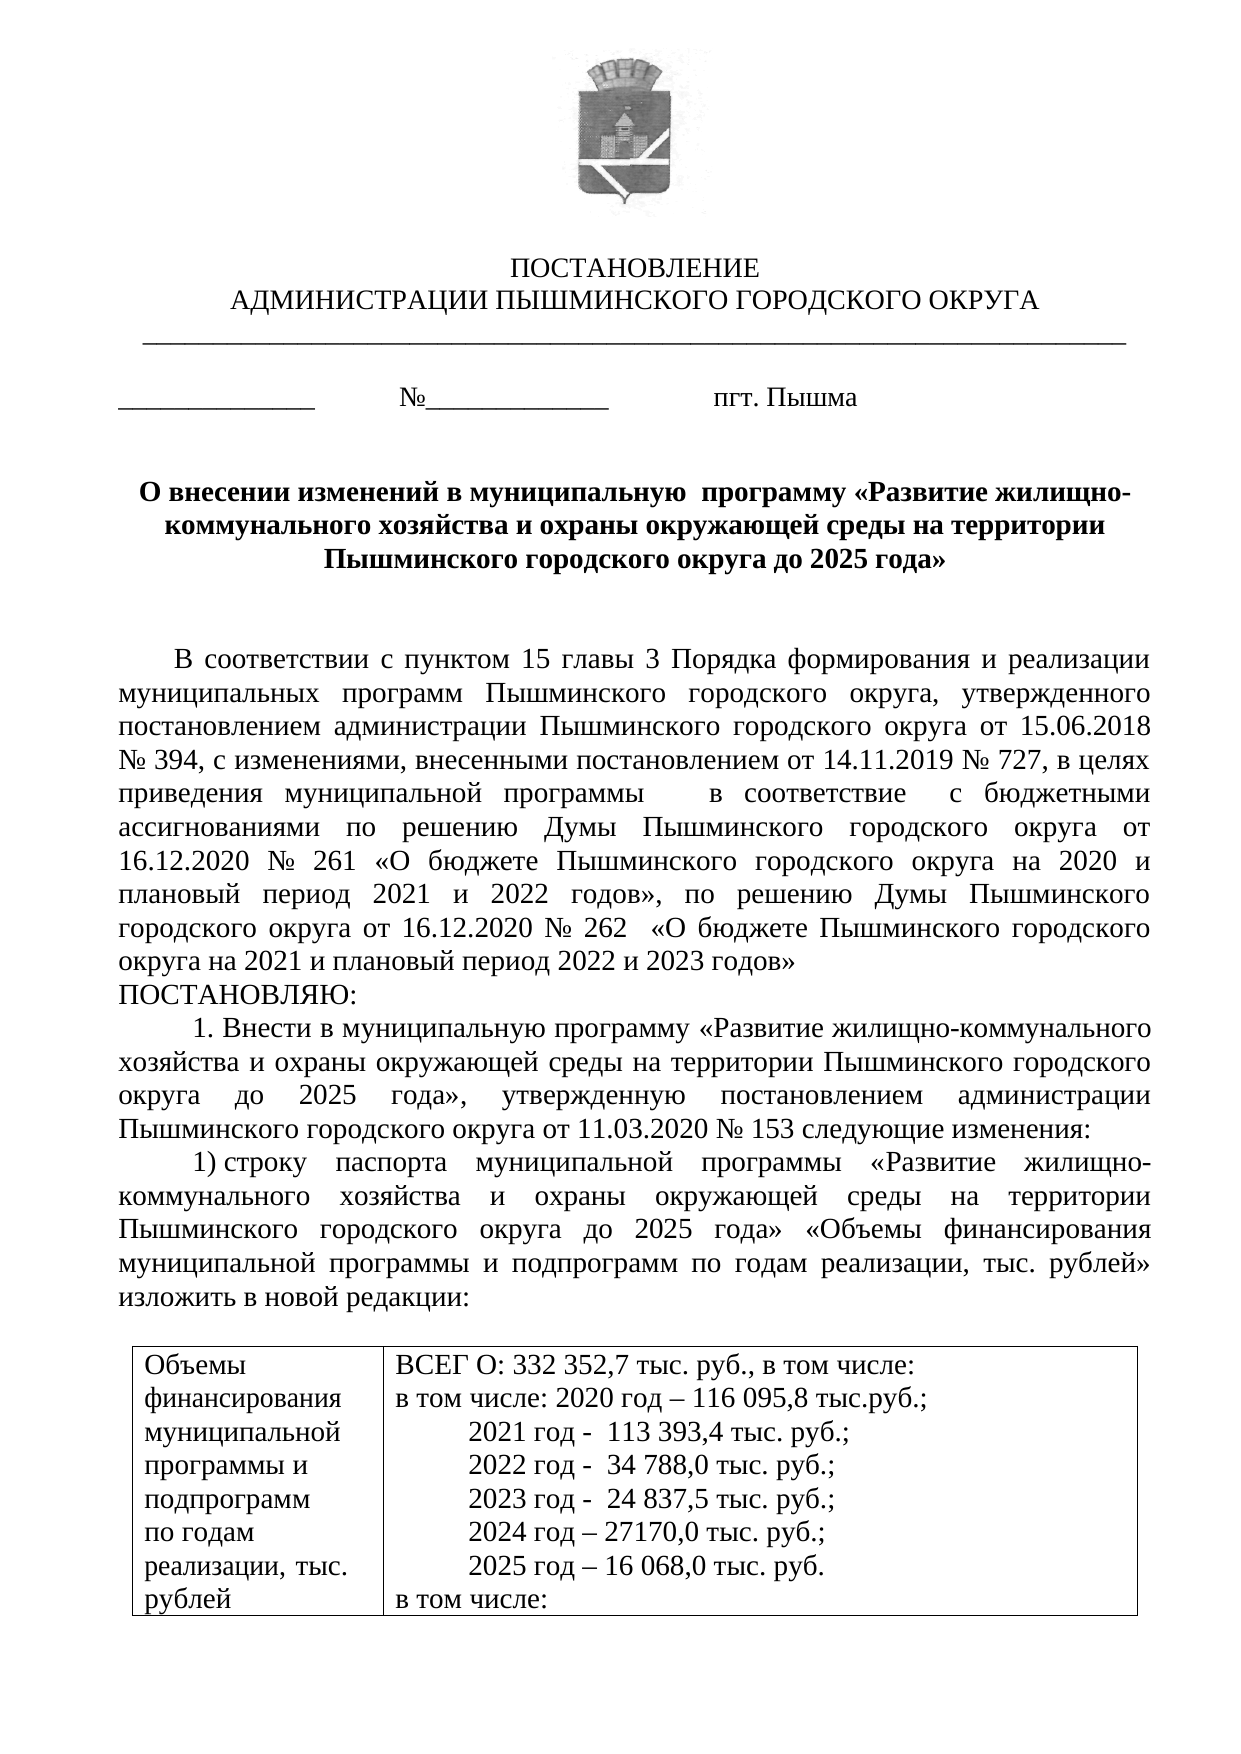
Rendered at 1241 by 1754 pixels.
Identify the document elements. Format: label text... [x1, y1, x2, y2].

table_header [384, 1347, 1137, 1615]
picture [552, 48, 713, 217]
text ПОСТАНОВЛЯЮ: [118, 977, 1152, 1010]
text ______________ №_____________ пгт. Пышма [118, 380, 1152, 413]
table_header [133, 1347, 383, 1615]
text ПОСТАНОВЛЕНИЕ АДМИНИСТРАЦИИ ПЫШМИНСКОГО ГОРОДСКОГО ОКРУГА [118, 251, 1152, 315]
text 1) строку паспорта муниципальной программы «Развитие жилищно-коммунального хозяйства и охраны окружающей среды на территории Пышминского городского округа до 2025 года» «Объемы финансирования муниципальной программы и подпрограмм по годам реализации, тыс. рублей» изложить в новой редакции: [118, 1144, 1152, 1312]
text 1. Внести в муниципальную программу «Развитие жилищно-коммунального хозяйства и охраны окружающей среды на территории Пышминского городского округа до 2025 года», утвержденную постановлением администрации Пышминского городского округа от 11.03.2020 № 153 следующие изменения: [118, 1010, 1152, 1144]
text В соответствии с пунктом 15 главы 3 Порядка формирования и реализации муниципальных программ Пышминского городского округа, утвержденного постановлением администрации Пышминского городского округа от 15.06.2018 № 394, с изменениями, внесенными постановлением от 14.11.2019 № 727, в целях приведения муниципальной программы в соответствие с бюджетными ассигнованиями по решению Думы Пышминского городского округа от 16.12.2020 № 261 «О бюджете Пышминского городского округа на 2020 и плановый период 2021 и 2022 годов», по решению Думы Пышминского городского округа от 16.12.2020 № 262 «О бюджете Пышминского городского округа на 2021 и плановый период 2022 и 2023 годов» [118, 641, 1152, 977]
text О внесении изменений в муниципальную программу «Развитие жилищно-коммунального хозяйства и охраны окружающей среды на территории Пышминского городского округа до 2025 года» [118, 474, 1152, 574]
text ______________________________________________________________________ [118, 315, 1152, 348]
